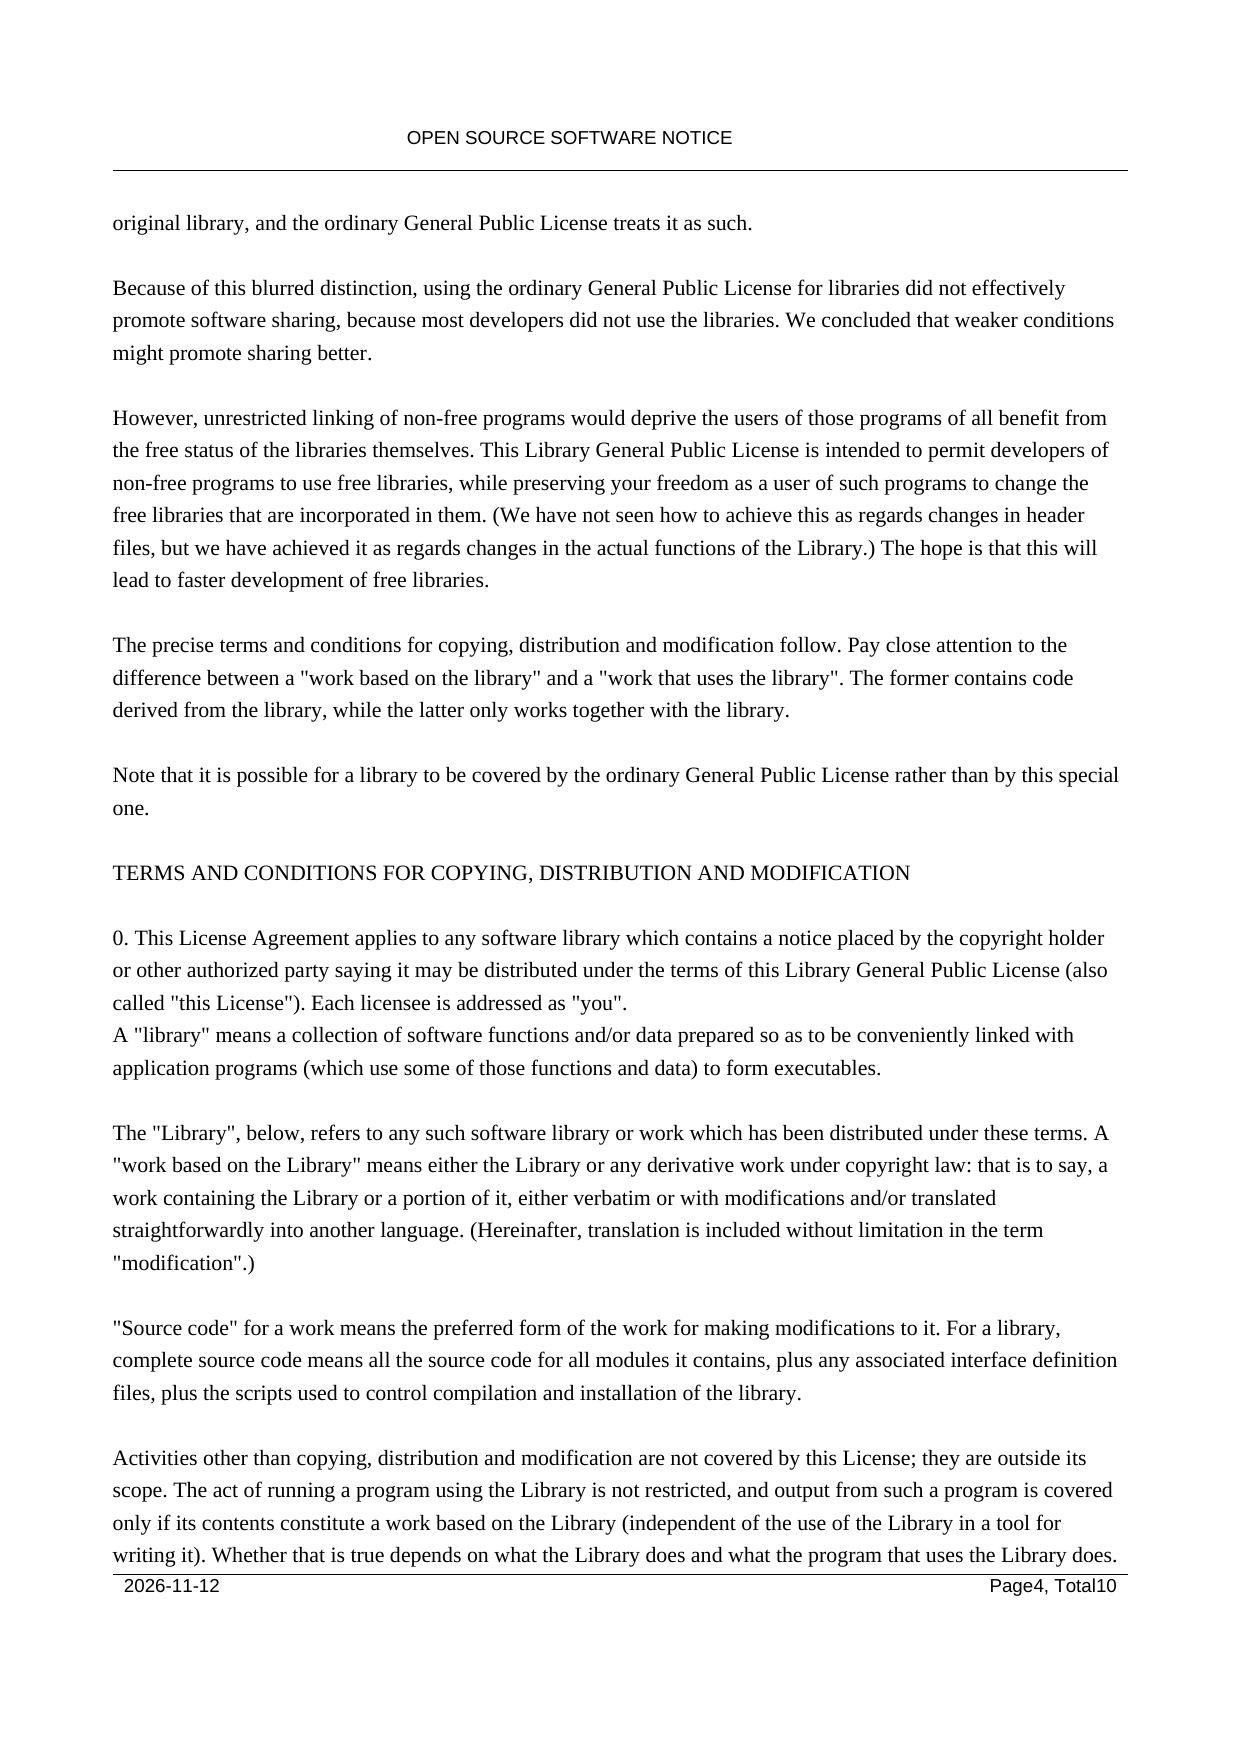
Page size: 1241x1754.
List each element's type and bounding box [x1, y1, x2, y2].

text [112, 206, 1128, 1571]
